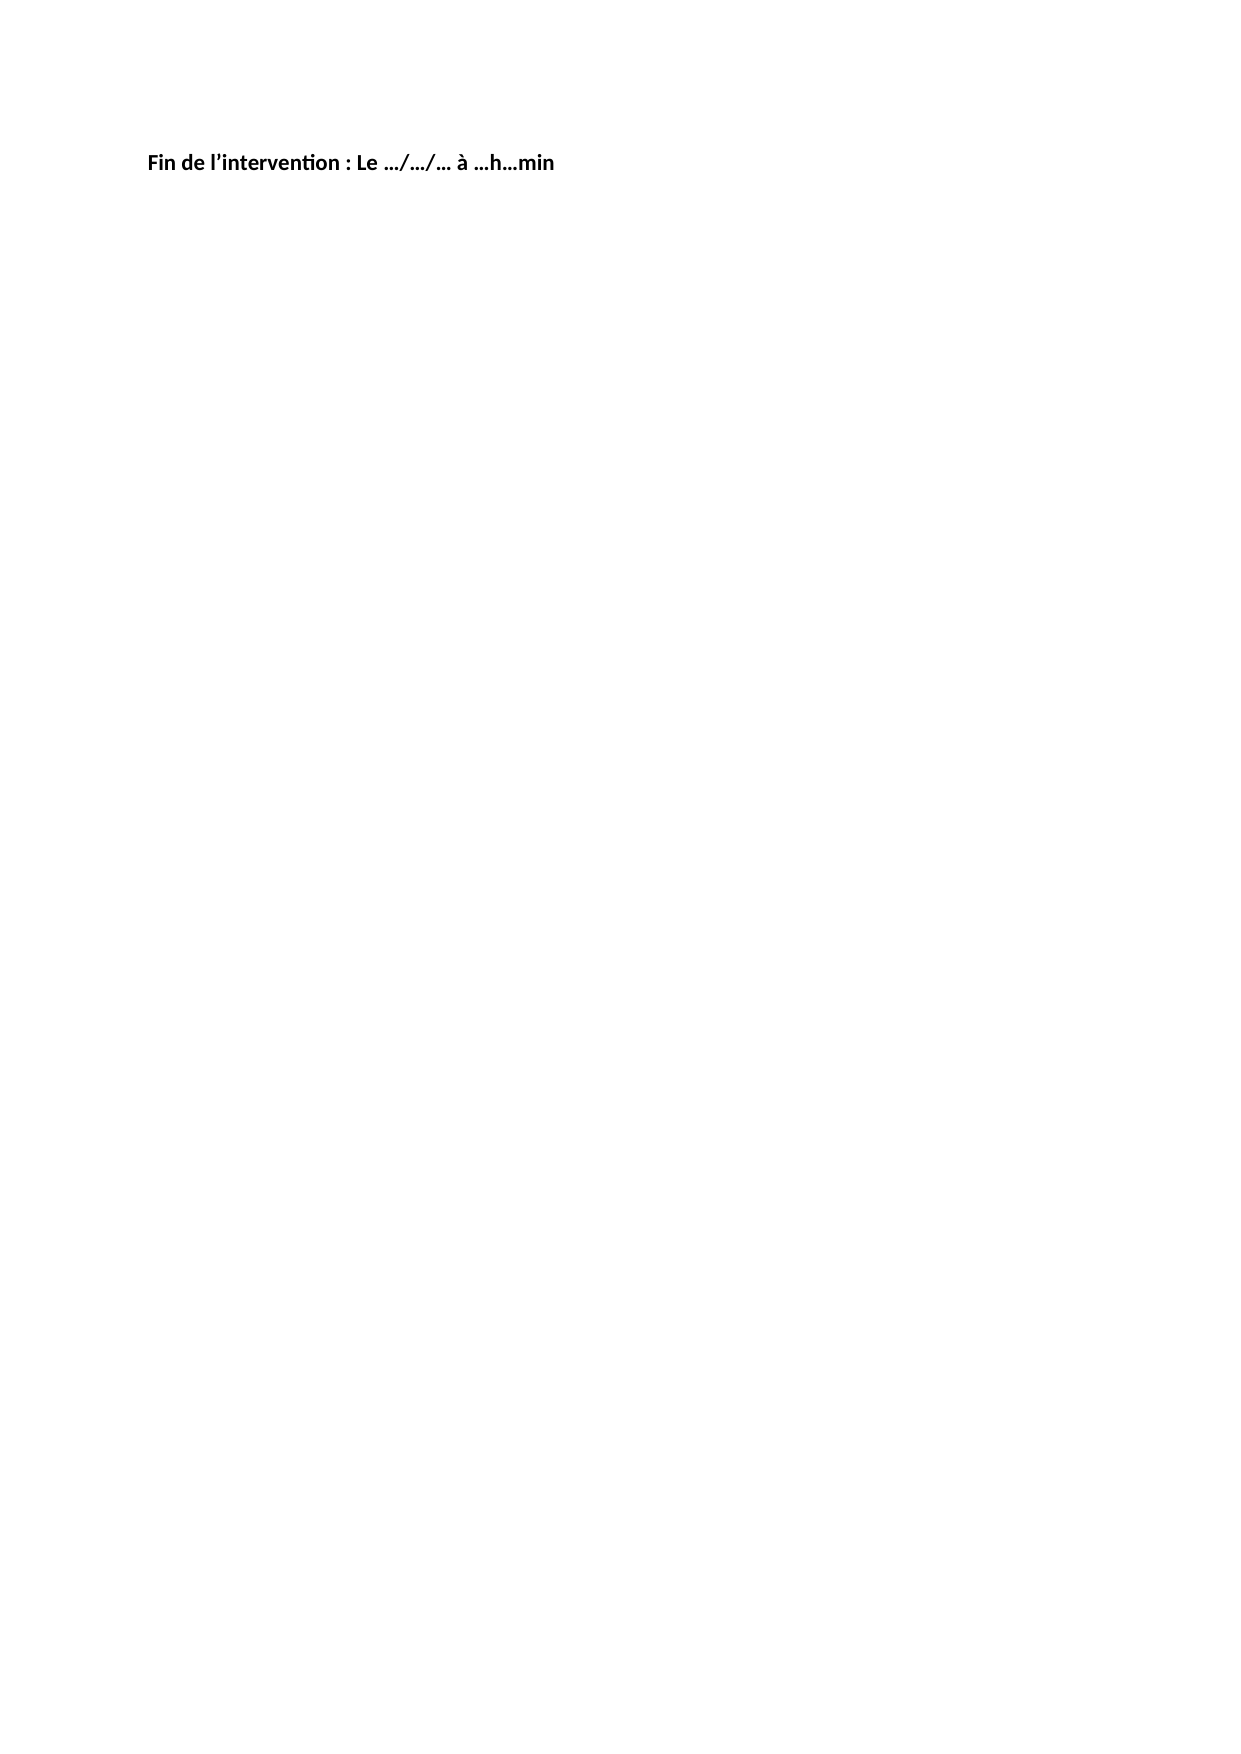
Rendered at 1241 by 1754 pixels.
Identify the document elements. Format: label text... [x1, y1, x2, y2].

text Fin de l’intervention : Le …/…/… à …h…min [148, 148, 1093, 176]
